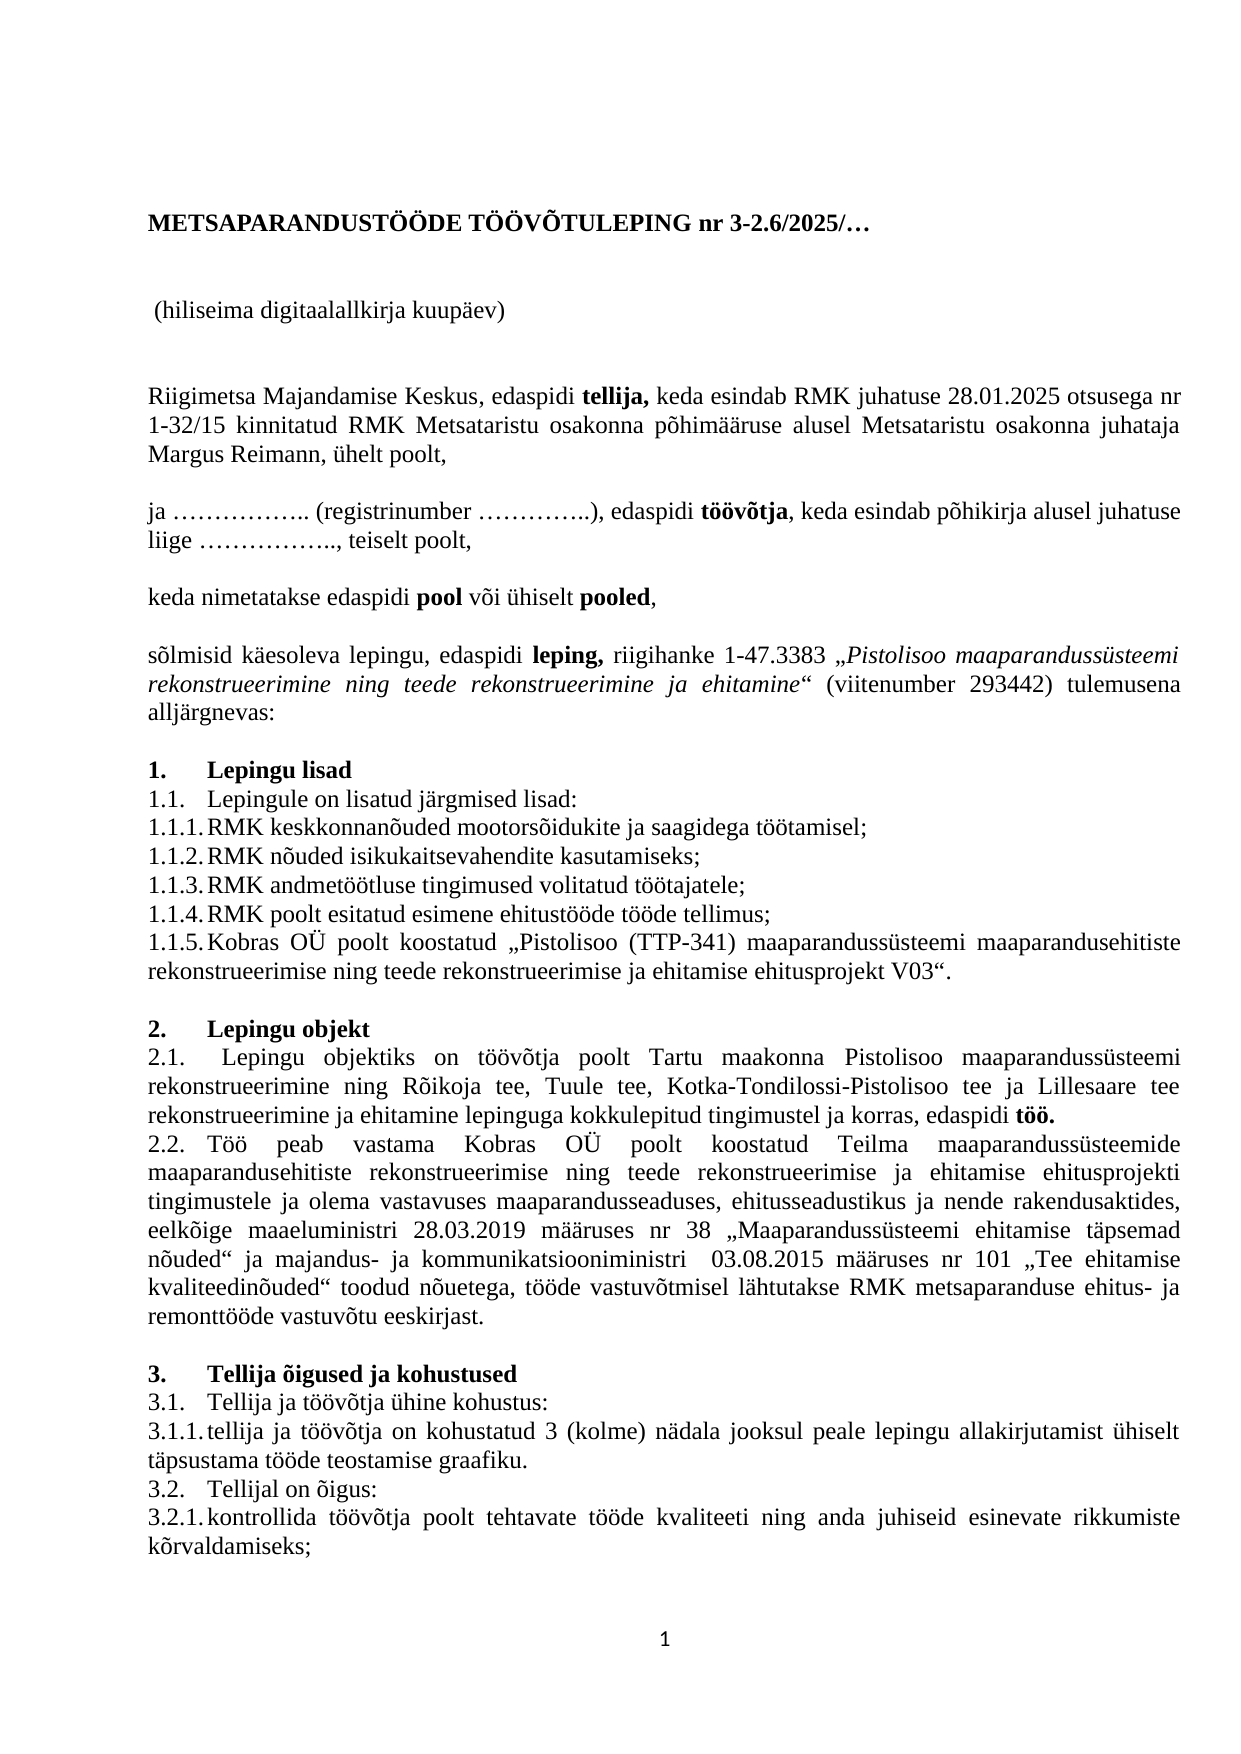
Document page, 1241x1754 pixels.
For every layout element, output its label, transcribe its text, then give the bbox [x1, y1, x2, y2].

text tellija ja töövõtja on kohustatud 3 (kolme) nädala jooksul peale lepingu allakirjutamist ühiselt täpsustama tööde teostamise graafiku. [148, 1416, 1181, 1474]
text RMK keskkonnanõuded mootorsõidukite ja saagidega töötamisel; [148, 812, 1181, 841]
text keda nimetatakse edaspidi pool või ühiselt pooled, [148, 582, 1181, 611]
text RMK nõuded isikukaitsevahendite kasutamiseks; [148, 841, 1181, 870]
text RMK andmetöötluse tingimused volitatud töötajatele; [148, 870, 1181, 899]
text kontrollida töövõtja poolt tehtavate tööde kvaliteeti ning anda juhiseid esinevate rikkumiste kõrvaldamiseks; [148, 1502, 1181, 1560]
text Tellijal on õigus: [148, 1474, 1181, 1502]
text METSAPARANDUSTÖÖDE TÖÖVÕTULEPING nr 3-2.6/2025/… [148, 208, 1181, 237]
text Tellija ja töövõtja ühine kohustus: [148, 1387, 1181, 1416]
text RMK poolt esitatud esimene ehitustööde tööde tellimus; [148, 899, 1181, 927]
text Töö peab vastama Kobras OÜ poolt koostatud Teilma maaparandussüsteemide maaparandusehitiste rekonstrueerimise ning teede rekonstrueerimise ja ehitamise ehitusprojekti tingimustele ja olema vastavuses maaparandusseaduses, ehitusseadustikus ja nende rakendusaktides, eelkõige maaeluministri 28.03.2019 määruses nr 38 „Maaparandussüsteemi ehitamise täpsemad nõuded“ ja majandus- ja kommunikatsiooniministri 03.08.2015 määruses nr 101 „Tee ehitamise kvaliteedinõuded“ toodud nõuetega, tööde vastuvõtmisel lähtutakse RMK metsaparanduse ehitus- ja remonttööde vastuvõtu eeskirjast. [148, 1129, 1181, 1330]
text Lepingule on lisatud järgmised lisad: [148, 784, 1181, 812]
text Lepingu objekt [148, 1014, 1181, 1042]
text Riigimetsa Majandamise Keskus, edaspidi tellija, keda esindab RMK juhatuse 28.01.2025 otsusega nr 1-32/15 kinnitatud RMK Metsataristu osakonna põhimääruse alusel Metsataristu osakonna juhataja Margus Reimann, ühelt poolt, [148, 381, 1181, 467]
text Lepingu lisad [148, 755, 1181, 784]
text Lepingu objektiks on töövõtja poolt Tartu maakonna Pistolisoo maaparandussüsteemi rekonstrueerimine ning Rõikoja tee, Tuule tee, Kotka-Tondilossi-Pistolisoo tee ja Lillesaare tee rekonstrueerimine ja ehitamine lepinguga kokkulepitud tingimustel ja korras, edaspidi töö. [148, 1042, 1181, 1129]
text Kobras OÜ poolt koostatud „Pistolisoo (TTP-341) maaparandussüsteemi maaparandusehitiste rekonstrueerimise ning teede rekonstrueerimise ja ehitamise ehitusprojekt V03“. [148, 927, 1181, 985]
text ja …………….. (registrinumber …………..), edaspidi töövõtja, keda esindab põhikirja alusel juhatuse liige …………….., teiselt poolt, [148, 496, 1181, 554]
text Tellija õigused ja kohustused [148, 1359, 1181, 1387]
text (hiliseima digitaalallkirja kuupäev) [148, 295, 1181, 324]
text sõlmisid käesoleva lepingu, edaspidi leping, 1-47.3383 „Pistolisoo maaparandussüsteemi rekonstrueerimine ning teede rekonstrueerimine ja ehitamine“ (viitenumber 293442) tulemusena alljärgnevas: [148, 640, 1181, 726]
